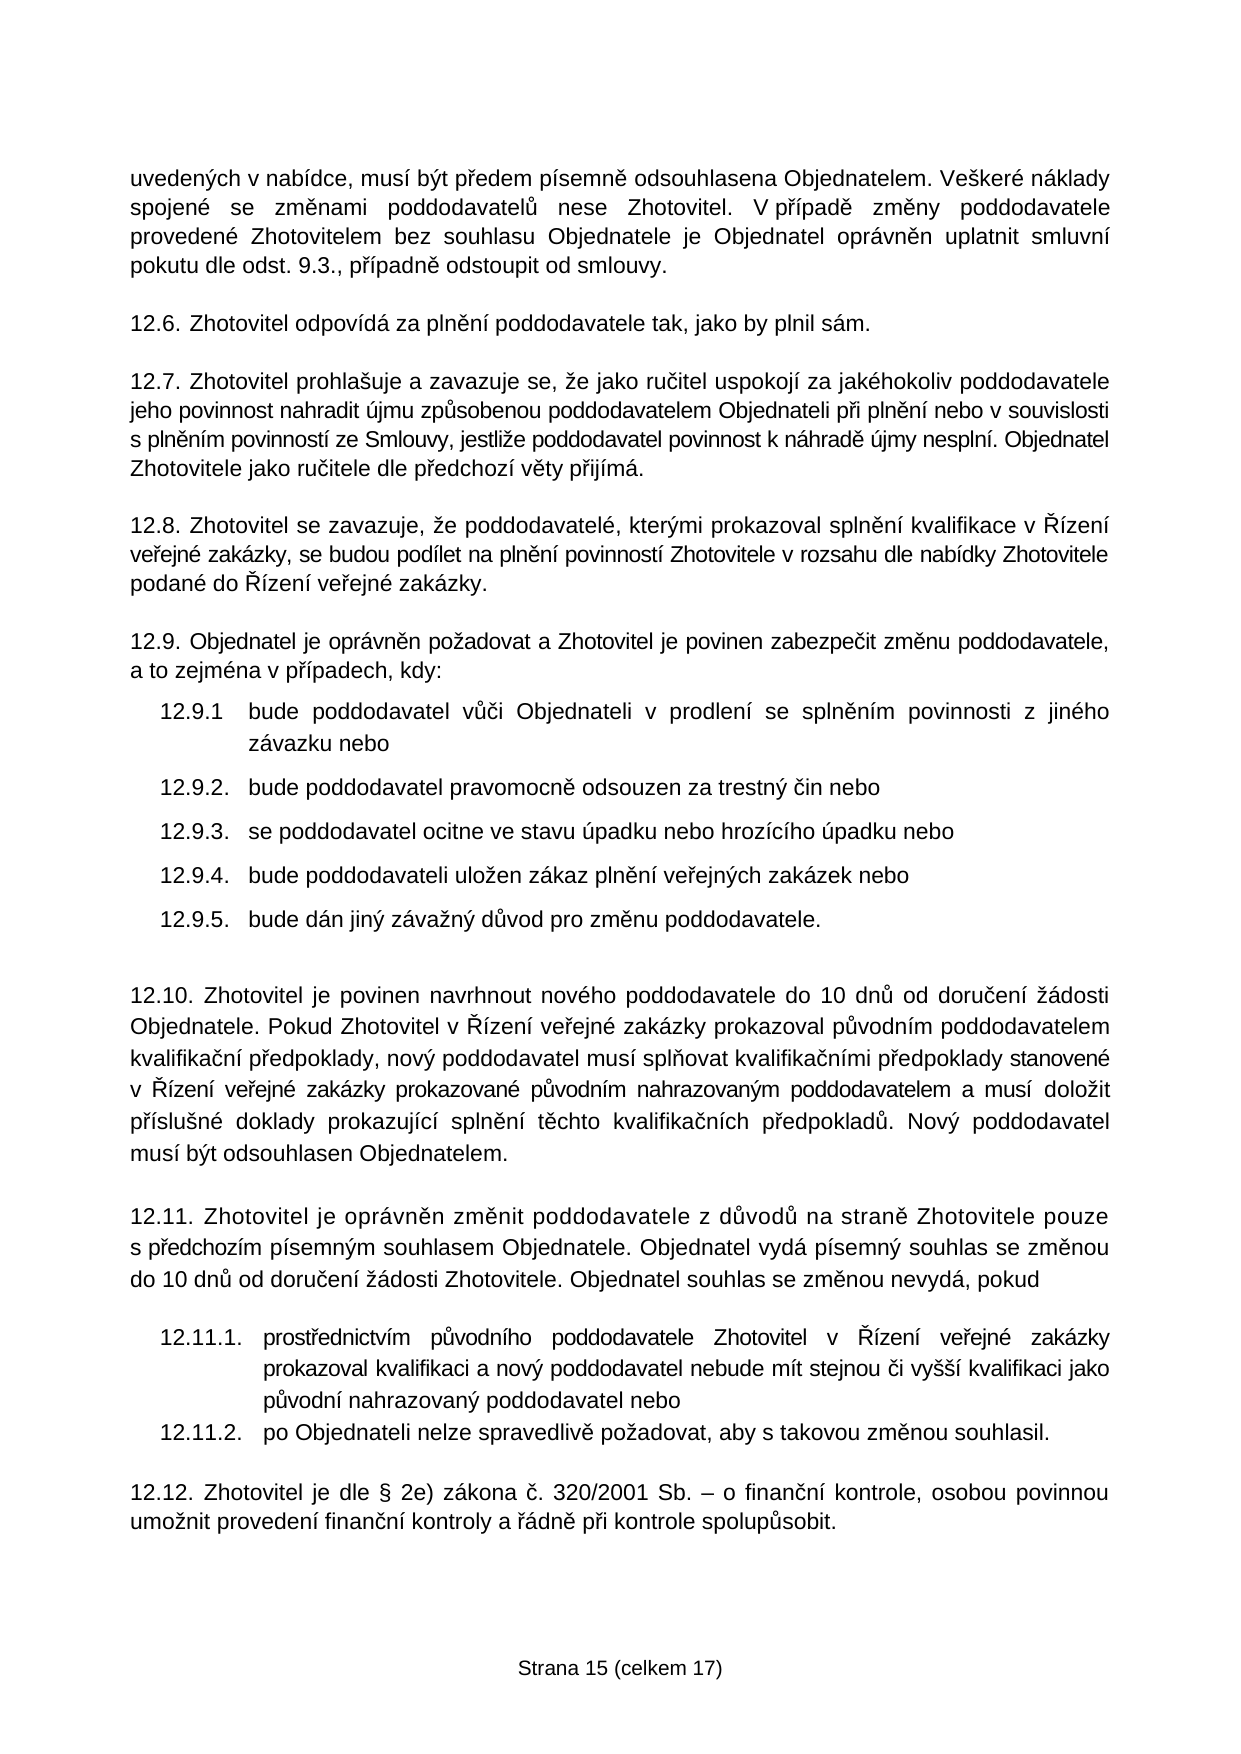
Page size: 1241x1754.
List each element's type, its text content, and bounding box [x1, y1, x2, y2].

list Zhotovitel je dle § 2e) zákona č. 320/2001 Sb. – o finanční kontrole, osobou povinnou umožnit provedení finanční kontroly a řádně při kontrole spolupůsobit. [130, 1479, 1110, 1534]
text 12.9.4. bude poddodavateli uložen zákaz plnění veřejných zakázek nebo [159, 862, 1110, 888]
text 12.9.3. se poddodavatel ocitne ve stavu úpadku nebo hrozícího úpadku nebo [159, 818, 1110, 844]
list Zhotovitel se zavazuje, že poddodavatelé, kterými prokazoval splnění kvalifikace v Řízení veřejné zakázky, se budou podílet na plnění povinností Zhotovitele v rozsahu dle nabídky Zhotovitele podané do Řízení veřejné zakázky. [130, 512, 1110, 597]
list Zhotovitel je oprávněn změnit poddodavatele z důvodů na straně Zhotovitele pouze s předchozím písemným souhlasem Objednatele. Objednatel vydá písemný souhlas se změnou do 10 dnů od doručení žádosti Zhotovitele. Objednatel souhlas se změnou nevydá, pokud [130, 1203, 1110, 1292]
text 12.11.1. prostřednictvím původního poddodavatele Zhotovitel v Řízení veřejné zakázky prokazoval kvalifikaci a nový poddodavatel nebude mít stejnou či vyšší kvalifikaci jako původní nahrazovaný poddodavatel nebo [159, 1324, 1110, 1413]
text 12.11.2. po Objednateli nelze spravedlivě požadovat, aby s takovou změnou souhlasil. [159, 1418, 1110, 1445]
text 12.9.1 bude poddodavatel vůči Objednateli v prodlení se splněním povinnosti z jiného závazku nebo [159, 698, 1110, 756]
text 12.9.5. bude dán jiný závažný důvod pro změnu poddodavatele. [159, 906, 1110, 932]
list Zhotovitel prohlašuje a zavazuje se, že jako ručitel uspokojí za jakéhokoliv poddodavatele jeho povinnost nahradit újmu způsobenou poddodavatelem Objednateli při plnění nebo v souvislosti s plněním povinností ze Smlouvy, jestliže poddodavatel povinnost k náhradě újmy nesplní. Objednatel Zhotovitele jako ručitele dle předchozí věty přijímá. [130, 368, 1110, 481]
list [130, 165, 1110, 279]
list Zhotovitel je povinen navrhnout nového poddodavatele do 10 dnů od doručení žádosti Objednatele. Pokud Zhotovitel v Řízení veřejné zakázky prokazoval původním poddodavatelem kvalifikační předpoklady, nový poddodavatel musí splňovat kvalifikačními předpoklady stanovené v Řízení veřejné zakázky prokazované původním nahrazovaným poddodavatelem a musí doložit příslušné doklady prokazující splnění těchto kvalifikačních předpokladů. Nový poddodavatel musí být odsouhlasen Objednatelem. [130, 982, 1110, 1166]
text 12.9.2. bude poddodavatel pravomocně odsouzen za trestný čin nebo [159, 774, 1110, 800]
list Zhotovitel odpovídá za plnění poddodavatele tak, jako by plnil sám. [130, 310, 1110, 336]
list Objednatel je oprávněn požadovat a Zhotovitel je povinen zabezpečit změnu poddodavatele, a to zejména v případech, kdy: [130, 628, 1110, 683]
